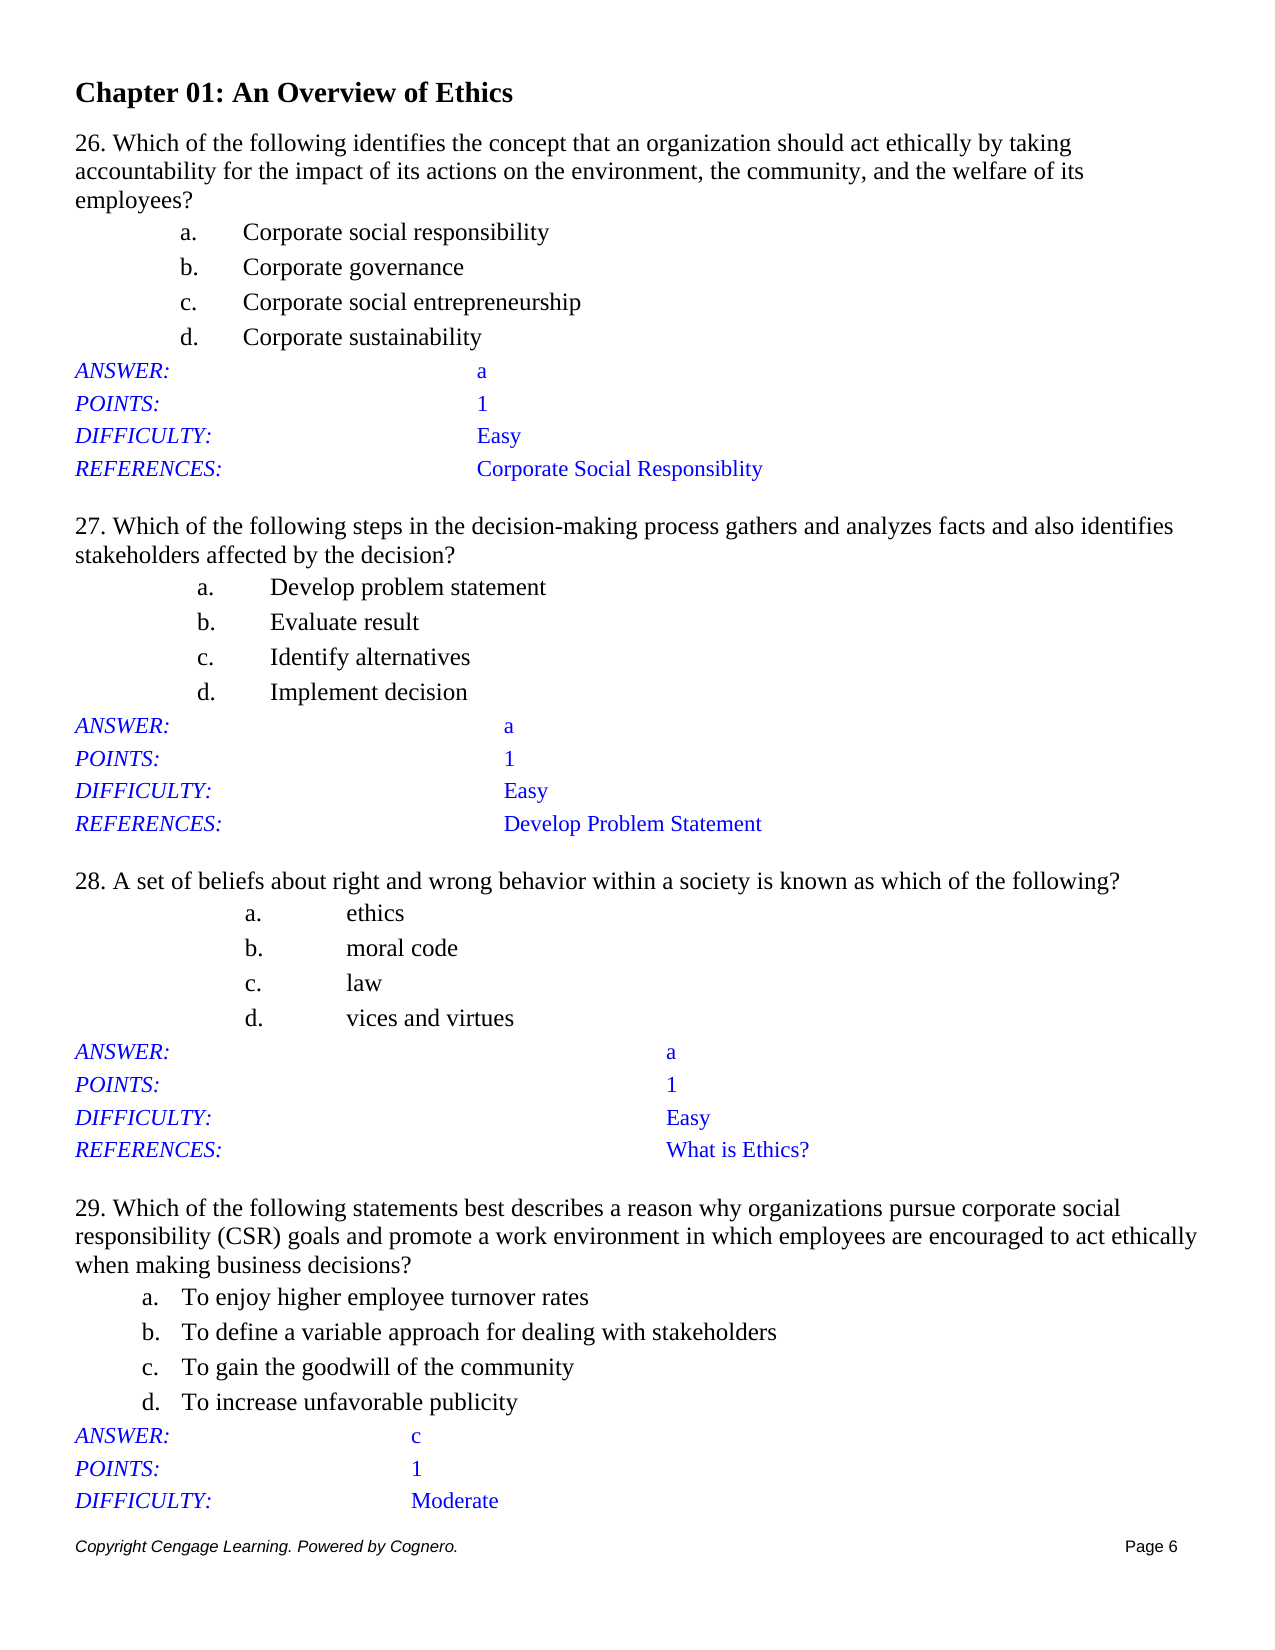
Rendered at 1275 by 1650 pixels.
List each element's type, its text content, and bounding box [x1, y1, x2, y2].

table_header 27. Which of the following steps in the decision-making process gathers and analyzes facts and also identifies stakeholders affected by the decision? [75, 511, 1200, 839]
table_header 28. A set of beliefs about right and wrong behavior within a society is known as which of the following? [75, 866, 1200, 1166]
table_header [75, 1193, 1200, 1517]
table_header 26. Which of the following identifies the concept that an organization should act ethically by taking accountability for the impact of its actions on the environment, the community, and the welfare of its employees? [75, 128, 1200, 484]
